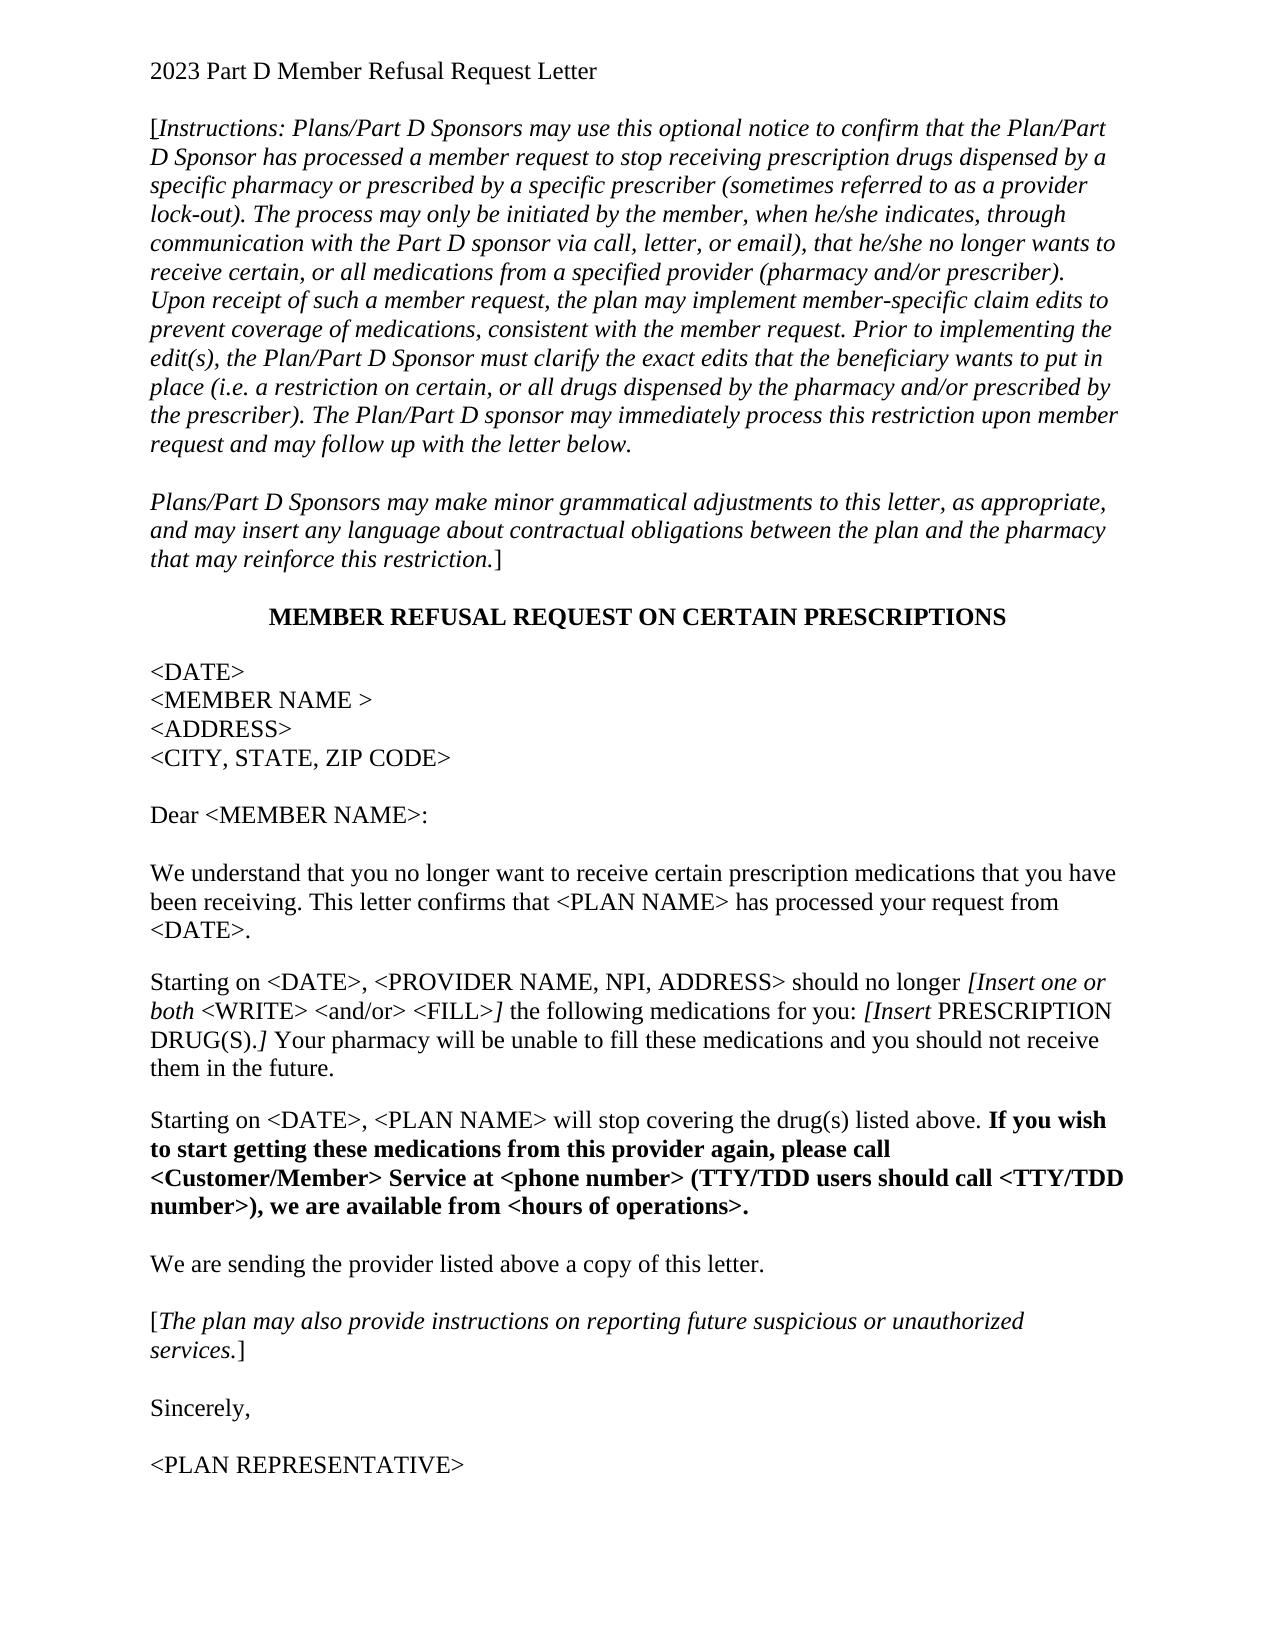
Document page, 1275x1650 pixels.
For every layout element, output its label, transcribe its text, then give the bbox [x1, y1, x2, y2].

text [The plan may also provide instructions on reporting future suspicious or unauthorized services.] [150, 1306, 1125, 1364]
text Plans/Part D Sponsors may make minor grammatical adjustments to this letter, as appropriate, and may insert any language about contractual obligations between the plan and the pharmacy that may reinforce this restriction.] [150, 487, 1125, 573]
text Dear <MEMBER NAME>: [150, 801, 1125, 829]
text <DATE> [150, 657, 1125, 686]
text Sincerely, [150, 1393, 1125, 1421]
text We are sending the provider listed above a copy of this letter. [150, 1249, 1125, 1278]
text <PLAN REPRESENTATIVE> [150, 1450, 1125, 1479]
text MEMBER REFUSAL REQUEST ON CERTAIN PRESCRIPTIONS [150, 602, 1125, 631]
text We understand that you no longer want to receive certain prescription medications that you have been receiving. This letter confirms that <PLAN NAME> has processed your request from <DATE>. [150, 858, 1125, 944]
text <ADDRESS> [150, 714, 1125, 743]
text [Instructions: Plans/Part D Sponsors may use this optional notice to confirm that the Plan/Part D Sponsor has processed a member request to stop receiving prescription drugs dispensed by a specific pharmacy or prescribed by a specific prescriber (sometimes referred to as a provider lock-out). The process may only be initiated by the member, when he/she indicates, through communication with the Part D sponsor via call, letter, or email), that he/she no longer wants to receive certain, or all medications from a specified provider (pharmacy and/or prescriber). Upon receipt of such a member request, the plan may implement member-specific claim edits to prevent coverage of medications, consistent with the member request. Prior to implementing the edit(s), the Plan/Part D Sponsor must clarify the exact edits that the beneficiary wants to put in place (i.e. a restriction on certain, or all drugs dispensed by the pharmacy and/or prescribed by the prescriber). The Plan/Part D sponsor may immediately process this restriction upon member request and may follow up with the letter below. [150, 113, 1125, 458]
text Starting on <DATE>, <PROVIDER NAME, NPI, ADDRESS> should no longer [Insert one or both <WRITE> <and/or> <FILL>] the following medications for you: [Insert PRESCRIPTION DRUG(S).] Your pharmacy will be unable to fill these medications and you should not receive them in the future. [150, 967, 1125, 1082]
text <MEMBER NAME > [150, 686, 1125, 714]
text <CITY, STATE, ZIP CODE> [150, 743, 1125, 772]
text Starting on <DATE>, <PLAN NAME> will stop covering the drug(s) listed above. If you wish to start getting these medications from this provider again, please call <Customer/Member> Service at <phone number> (TTY/TDD users should call <TTY/TDD number>), we are available from <hours of operations>. [150, 1105, 1125, 1220]
